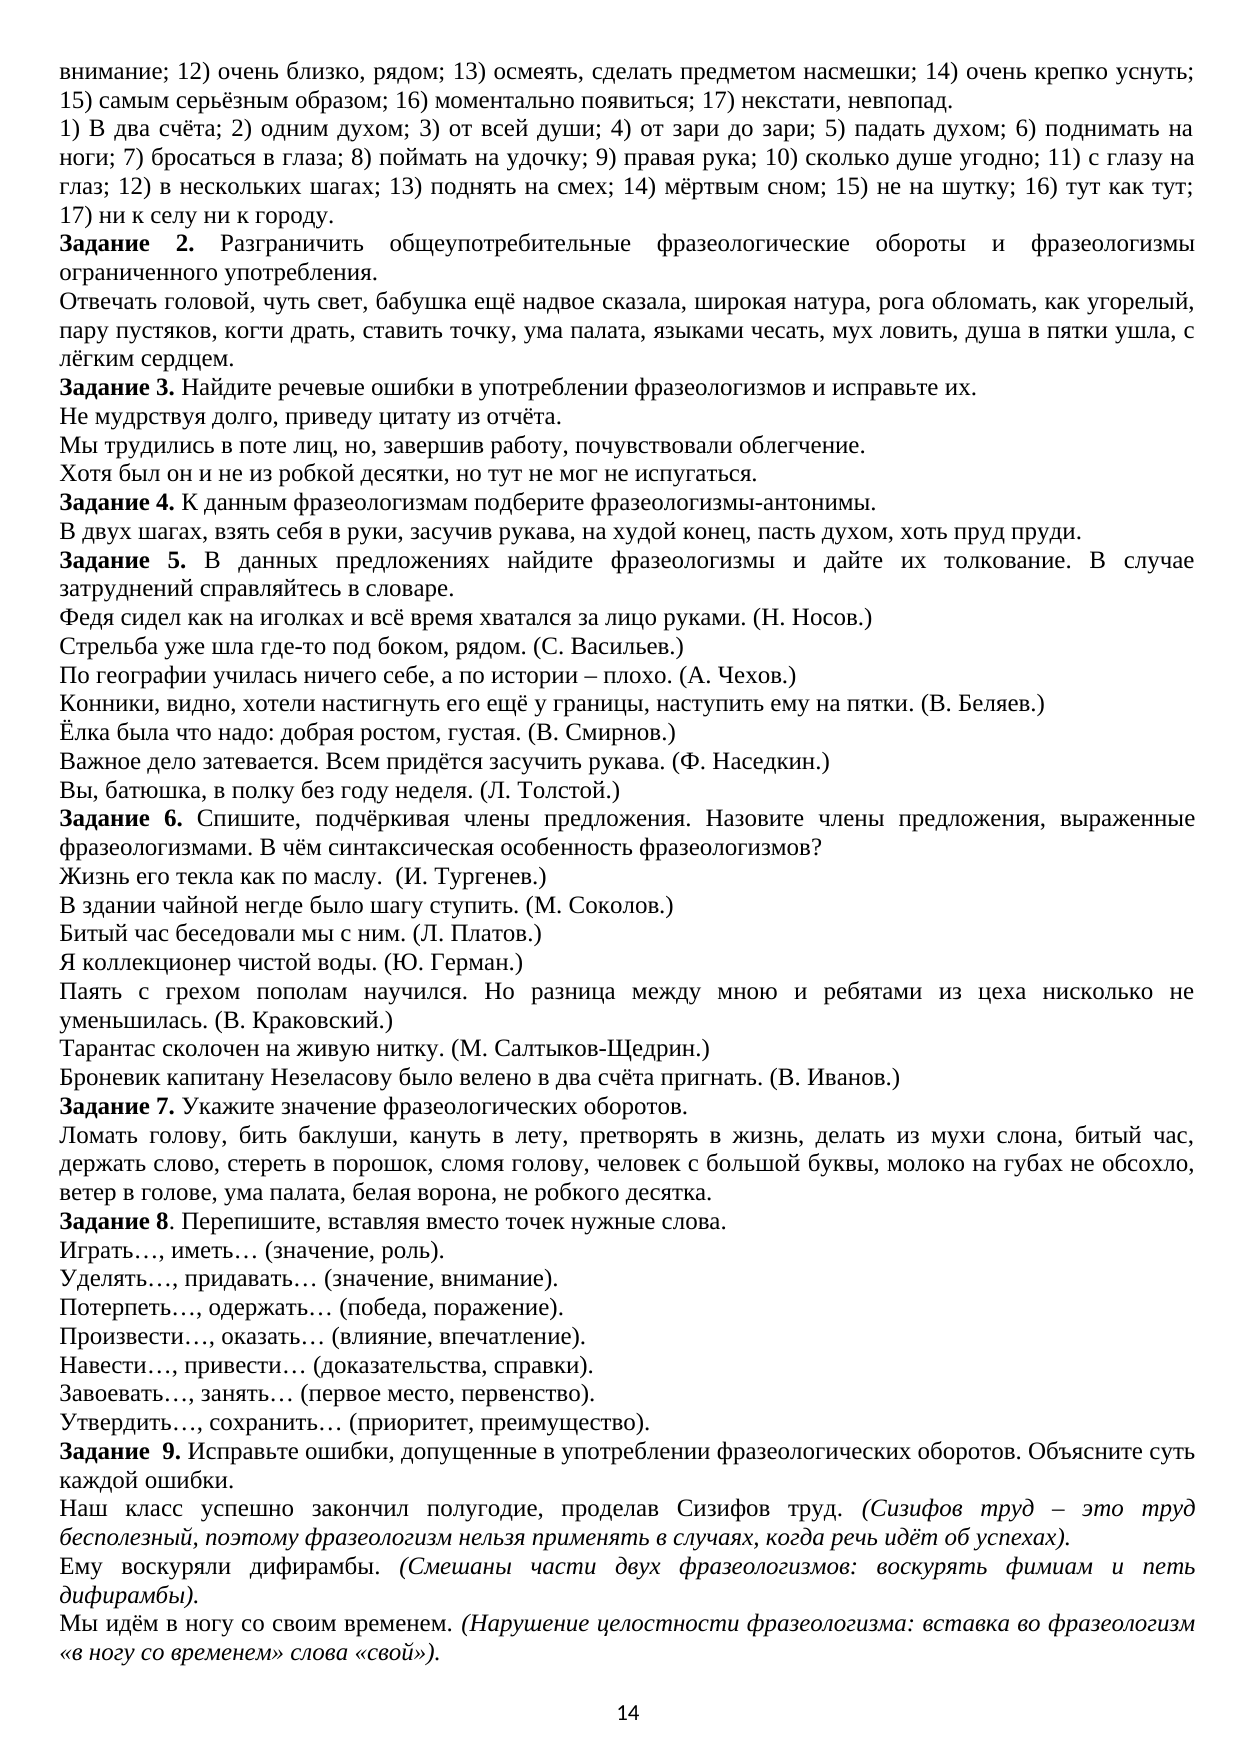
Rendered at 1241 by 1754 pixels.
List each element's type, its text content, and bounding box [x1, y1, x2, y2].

text Жизнь его текла как по маслу. (И. Тургенев.) [59, 861, 1196, 890]
text Задание 7. Укажите значение фразеологических оборотов. [59, 1091, 1196, 1120]
text Паять с грехом пополам научился. Но разница между мною и ребятами из цеха нисколько не уменьшилась. (В. Краковский.) [59, 976, 1196, 1033]
text Ёлка была что надо: добрая ростом, густая. (В. Смирнов.) [59, 717, 1196, 746]
text Вы, батюшка, в полку без году неделя. (Л. Толстой.) [59, 775, 1196, 803]
text Задание 8. Перепишите, вставляя вместо точек нужные слова. [59, 1206, 1196, 1235]
text Ломать голову, бить баклуши, кануть в лету, претворять в жизнь, делать из мухи слона, битый час, держать слово, стереть в порошок, сломя голову, человек с большой буквы, молоко на губах не обсохло, ветер в голове, ума палата, белая ворона, не робкого десятка. [59, 1120, 1196, 1206]
text Конники, видно, хотели настигнуть его ещё у границы, наступить ему на пятки. (В. Беляев.) [59, 688, 1196, 717]
text Важное дело затевается. Всем придётся засучить рукава. (Ф. Наседкин.) [59, 746, 1196, 775]
text 1) В два счёта; 2) одним духом; 3) от всей души; 4) от зари до зари; 5) падать духом; 6) поднимать на ноги; 7) бросаться в глаза; 8) поймать на удочку; 9) правая рука; 10) сколько душе угодно; 11) с глазу на глаз; 12) в нескольких шагах; 13) поднять на смех; 14) мёртвым сном; 15) не на шутку; 16) тут как тут; 17) ни к селу ни к городу. [59, 113, 1196, 228]
text Уделять…, придавать… (значение, внимание). [59, 1263, 1196, 1292]
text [59, 56, 1196, 113]
text В двух шагах, взять себя в руки, засучив рукава, на худой конец, пасть духом, хоть пруд пруди. [59, 516, 1196, 545]
text Стрельба уже шла где-то под боком, рядом. (С. Васильев.) [59, 631, 1196, 660]
text Наш класс успешно закончил полугодие, проделав Сизифов труд. (Сизифов труд – это труд бесполезный, поэтому фразеологизм нельзя применять в случаях, когда речь идёт об успехах). [59, 1493, 1196, 1551]
text Завоевать…, занять… (первое место, первенство). [59, 1378, 1196, 1407]
text Тарантас сколочен на живую нитку. (М. Салтыков-Щедрин.) [59, 1033, 1196, 1062]
text Ему воскуряли дифирамбы. (Смешаны части двух фразеологизмов: воскурять фимиам и петь дифирамбы). [59, 1551, 1196, 1608]
text По географии училась ничего себе, а по истории – плохо. (А. Чехов.) [59, 660, 1196, 688]
text Мы идём в ногу со своим временем. (Нарушение целостности фразеологизма: вставка во фразеологизм «в ногу со временем» слова «свой»). [59, 1608, 1196, 1666]
text Хотя был он и не из робкой десятки, но тут не мог не испугаться. [59, 458, 1196, 487]
text Задание 2. Разграничить общеупотребительные фразеологические обороты и фразеологизмы ограниченного употребления. [59, 228, 1196, 286]
text Задание 4. К данным фразеологизмам подберите фразеологизмы-антонимы. [59, 487, 1196, 516]
text Броневик капитану Незеласову было велено в два счёта пригнать. (В. Иванов.) [59, 1062, 1196, 1091]
text Навести…, привести… (доказательства, справки). [59, 1350, 1196, 1378]
text Задание 3. Найдите речевые ошибки в употреблении фразеологизмов и исправьте их. [59, 372, 1196, 401]
text Не мудрствуя долго, приведу цитату из отчёта. [59, 401, 1196, 430]
text Задание 9. Исправьте ошибки, допущенные в употреблении фразеологических оборотов. Объясните суть каждой ошибки. [59, 1436, 1196, 1493]
text Произвести…, оказать… (влияние, впечатление). [59, 1321, 1196, 1350]
text Потерпеть…, одержать… (победа, поражение). [59, 1292, 1196, 1321]
text Отвечать головой, чуть свет, бабушка ещё надвое сказала, широкая натура, рога обломать, как угорелый, пару пустяков, когти драть, ставить точку, ума палата, языками чесать, мух ловить, душа в пятки ушла, с лёгким сердцем. [59, 286, 1196, 372]
text Задание 6. Спишите, подчёркивая члены предложения. Назовите члены предложения, выраженные фразеологизмами. В чём синтаксическая особенность фразеологизмов? [59, 803, 1196, 861]
text Битый час беседовали мы с ним. (Л. Платов.) [59, 918, 1196, 947]
text Федя сидел как на иголках и всё время хватался за лицо руками. (Н. Носов.) [59, 602, 1196, 631]
text Мы трудились в поте лиц, но, завершив работу, почувствовали облегчение. [59, 430, 1196, 458]
text Задание 5. В данных предложениях найдите фразеологизмы и дайте их толкование. В случае затруднений справляйтесь в словаре. [59, 545, 1196, 602]
text В здании чайной негде было шагу ступить. (М. Соколов.) [59, 890, 1196, 918]
text Играть…, иметь… (значение, роль). [59, 1235, 1196, 1263]
text Утвердить…, сохранить… (приоритет, преимущество). [59, 1407, 1196, 1436]
text Я коллекционер чистой воды. (Ю. Герман.) [59, 947, 1196, 976]
